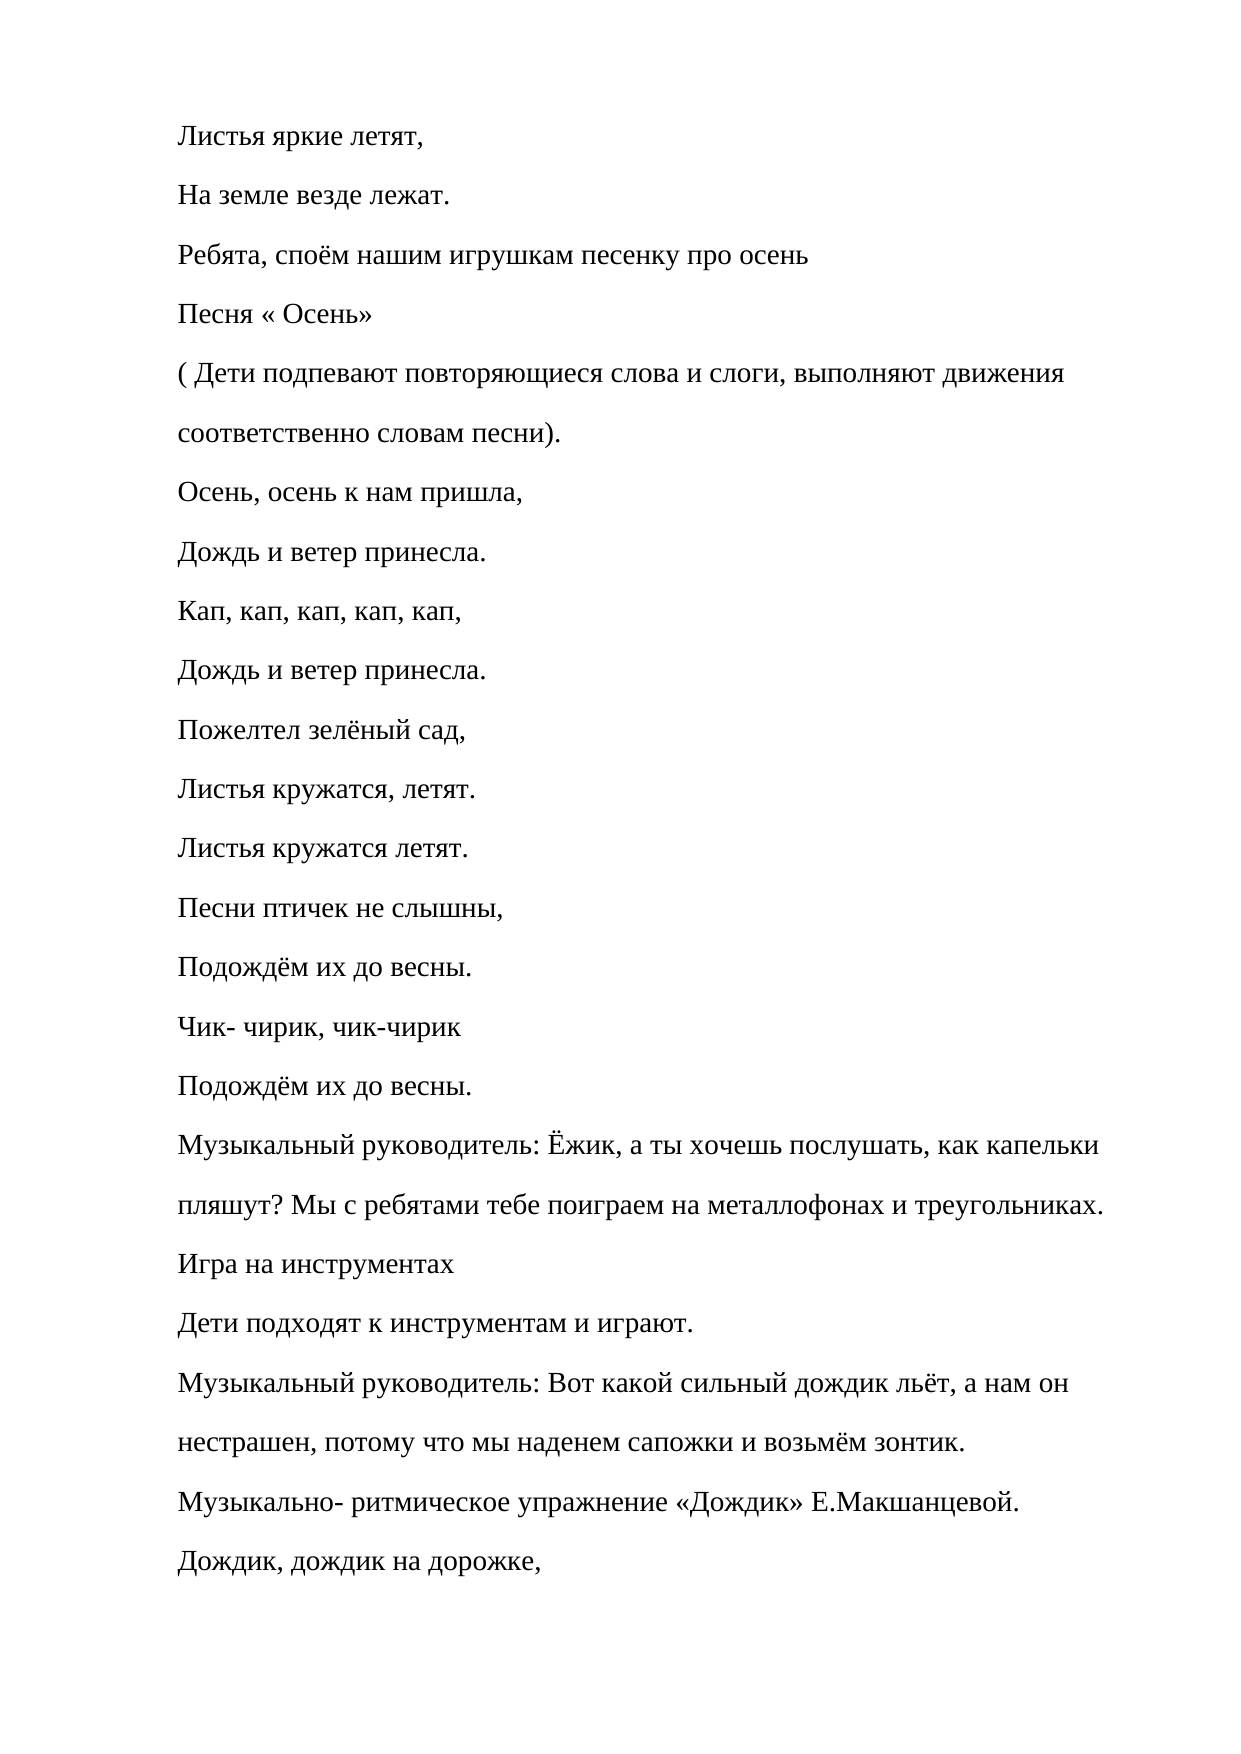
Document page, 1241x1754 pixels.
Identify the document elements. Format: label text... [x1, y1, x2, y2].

text Листья кружатся летят. [177, 831, 1152, 864]
text Ребята, споём нашим игрушкам песенку про осень [177, 237, 1152, 270]
text ( Дети подпевают повторяющиеся слова и слоги, выполняют движения [177, 356, 1152, 389]
text Музыкальный руководитель: Ёжик, а ты хочешь послушать, как капельки [177, 1127, 1152, 1161]
text Дождь и ветер принесла. [177, 534, 1152, 567]
text пляшут? Мы с ребятами тебе поиграем на металлофонах и треугольниках. [177, 1187, 1152, 1220]
text Песни птичек не слышны, [177, 890, 1152, 923]
text Осень, осень к нам пришла, [177, 474, 1152, 508]
text Игра на инструментах [177, 1246, 1152, 1280]
text Дождь и ветер принесла. [177, 652, 1152, 686]
text Музыкальный руководитель: Вот какой сильный дождик льёт, а нам он [177, 1365, 1152, 1398]
text Подождём их до весны. [177, 1068, 1152, 1102]
text Листья яркие летят, [177, 118, 1152, 152]
text Подождём их до весны. [177, 949, 1152, 983]
text Музыкально- ритмическое упражнение «Дождик» Е.Макшанцевой. [177, 1484, 1152, 1517]
text Чик- чирик, чик-чирик [177, 1009, 1152, 1042]
text Дождик, дождик на дорожке, [177, 1543, 1152, 1577]
text Пожелтел зелёный сад, [177, 712, 1152, 745]
text Дети подходят к инструментам и играют. [177, 1306, 1152, 1339]
text На земле везде лежат. [177, 177, 1152, 211]
text соответственно словам песни). [177, 415, 1152, 448]
text нестрашен, потому что мы наденем сапожки и возьмём зонтик. [177, 1424, 1152, 1458]
text Песня « Осень» [177, 296, 1152, 330]
text Кап, кап, кап, кап, кап, [177, 593, 1152, 627]
text Листья кружатся, летят. [177, 771, 1152, 805]
